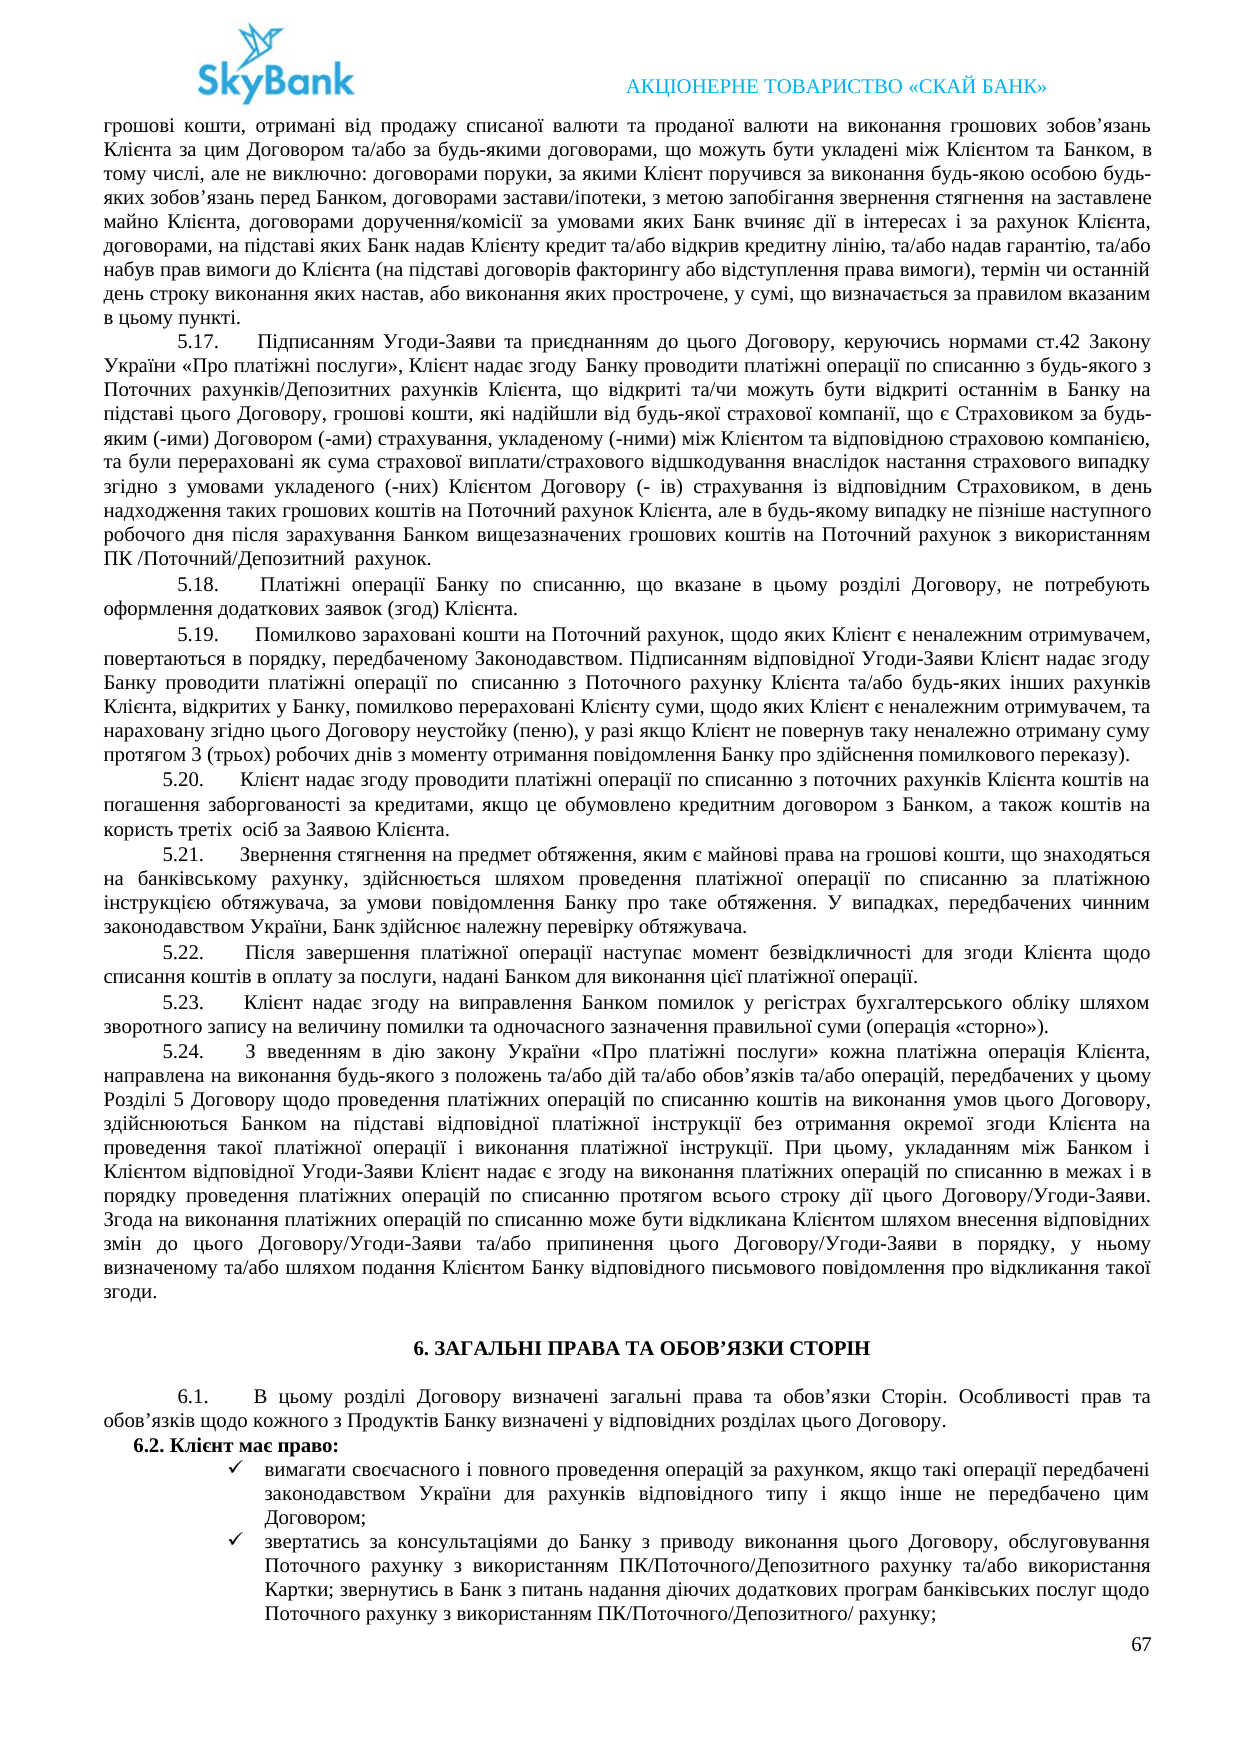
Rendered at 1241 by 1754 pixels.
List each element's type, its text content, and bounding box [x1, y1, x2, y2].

list вимагати своєчасного і повного проведення операцій за рахунком, якщо такі операції передбачені законодавством України для рахунків відповідного типу і якщо інше не передбачено цим Договором; [227, 1457, 1151, 1529]
list Підписанням Угоди-Заяви та приєднанням до цього Договору, керуючись нормами ст.42 Закону України «Про платіжні послуги», Клієнт надає згоду Банку проводити платіжні операції по списанню з будь-якого з Поточних рахунків/Депозитних рахунків Клієнта, що відкриті та/чи можуть бути відкриті останнім в Банку на підставі цього Договору, грошові кошти, які надійшли від будь-якої страхової компанії, що є Страховиком за будь- яким (-ими) Договором (-ами) страхування, укладеному (-ними) між Клієнтом та відповідною страховою компанією, та були перераховані як сума страхової виплати/страхового відшкодування внаслідок настання страхового випадку згідно з умовами укладеного (-них) Клієнтом Договору (- ів) страхування із відповідним Страховиком, в день надходження таких грошових коштів на Поточний рахунок Клієнта, але в будь-якому випадку не пізніше наступного робочого дня після зарахування Банком вищезазначених грошових коштів на Поточний рахунок з використанням ПК /Поточний/Депозитний рахунок. [103, 329, 1152, 570]
list Помилково зараховані кошти на Поточний рахунок, щодо яких Клієнт є неналежним отримувачем, повертаються в порядку, передбаченому Законодавством. Підписанням відповідної Угоди-Заяви Клієнт надає згоду Банку проводити платіжні операції по списанню з Поточного рахунку Клієнта та/або будь-яких інших рахунків Клієнта, відкритих у Банку, помилково перераховані Клієнту суми, щодо яких Клієнт є неналежним отримувачем, та нараховану згідно цього Договору неустойку (пеню), у разі якщо Клієнт не повернув таку неналежно отриману суму протягом 3 (трьох) робочих днів з моменту отримання повідомлення Банку про здійснення помилкового переказу). [103, 622, 1152, 766]
list З введенням в дію закону України «Про платіжні послуги» кожна платіжна операція Клієнта, направлена на виконання будь-якого з положень та/або дій та/або обов’язків та/або операцій, передбачених у цьому Розділі 5 Договору щодо проведення платіжних операцій по списанню коштів на виконання умов цього Договору, здійснюються Банком на підставі відповідної платіжної інструкції без отримання окремої згоди Клієнта на проведення такої платіжної операції і виконання платіжної інструкції. При цьому, укладанням між Банком і Клієнтом відповідної Угоди-Заяви Клієнт надає є згоду на виконання платіжних операцій по списанню в межах і в порядку проведення платіжних операцій по списанню протягом всього строку дії цього Договору/Угоди-Заяви. Згода на виконання платіжних операцій по списанню може бути відкликана Клієнтом шляхом внесення відповідних змін до цього Договору/Угоди-Заяви та/або припинення цього Договору/Угоди-Заяви в порядку, у ньому визначеному та/або шляхом подання Клієнтом Банку відповідного письмового повідомлення про відкликання такої згоди. [103, 1038, 1152, 1303]
list Клієнт надає згоду проводити платіжні операції по списанню з поточних рахунків Клієнта коштів на погашення заборгованості за кредитами, якщо це обумовлено кредитним договором з Банком, а також коштів на користь третіх осіб за Заявою Клієнта. [103, 766, 1152, 841]
list звертатись за консультаціями до Банку з приводу виконання цього Договору, обслуговування Поточного рахунку з використанням ПК/Поточного/Депозитного рахунку та/або використання Картки; звернутись в Банк з питань надання діючих додаткових програм банківських послуг щодо Поточного рахунку з використанням ПК/Поточного/Депозитного/ рахунку; [227, 1529, 1151, 1625]
subtitle ЗАГАЛЬНІ ПРАВА ТА ОБОВ’ЯЗКИ СТОРІН [413, 1336, 1196, 1360]
picture [197, 21, 357, 106]
list Платіжні операції Банку по списанню, що вказане в цьому розділі Договору, не потребують оформлення додаткових заявок (згод) Клієнта. [103, 572, 1151, 620]
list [103, 112, 1152, 329]
list В цьому розділі Договору визначені загальні права та обов’язки Сторін. Особливості прав та обов’язків щодо кожного з Продуктів Банку визначені у відповідних розділах цього Договору. [103, 1384, 1152, 1432]
picture [627, 82, 634, 91]
list Клієнт надає згоду на виправлення Банком помилок у регістрах бухгалтерського обліку шляхом зворотного запису на величину помилки та одночасного зазначення правильної суми (операція «сторно»). [103, 990, 1151, 1038]
list Після завершення платіжної операції наступає момент безвідкличності для згоди Клієнта щодо списання коштів в оплату за послуги, надані Банком для виконання цієї платіжної операції. [103, 940, 1151, 988]
subtitle Клієнт має право: [133, 1432, 1196, 1457]
list Звернення стягнення на предмет обтяження, яким є майнові права на грошові кошти, що знаходяться на банківському рахунку, здійснюється шляхом проведення платіжної операції по списанню за платіжною інструкцією обтяжувача, за умови повідомлення Банку про таке обтяження. У випадках, передбачених чинним законодавством України, Банк здійснює належну перевірку обтяжувача. [103, 842, 1152, 938]
picture [807, 82, 814, 91]
